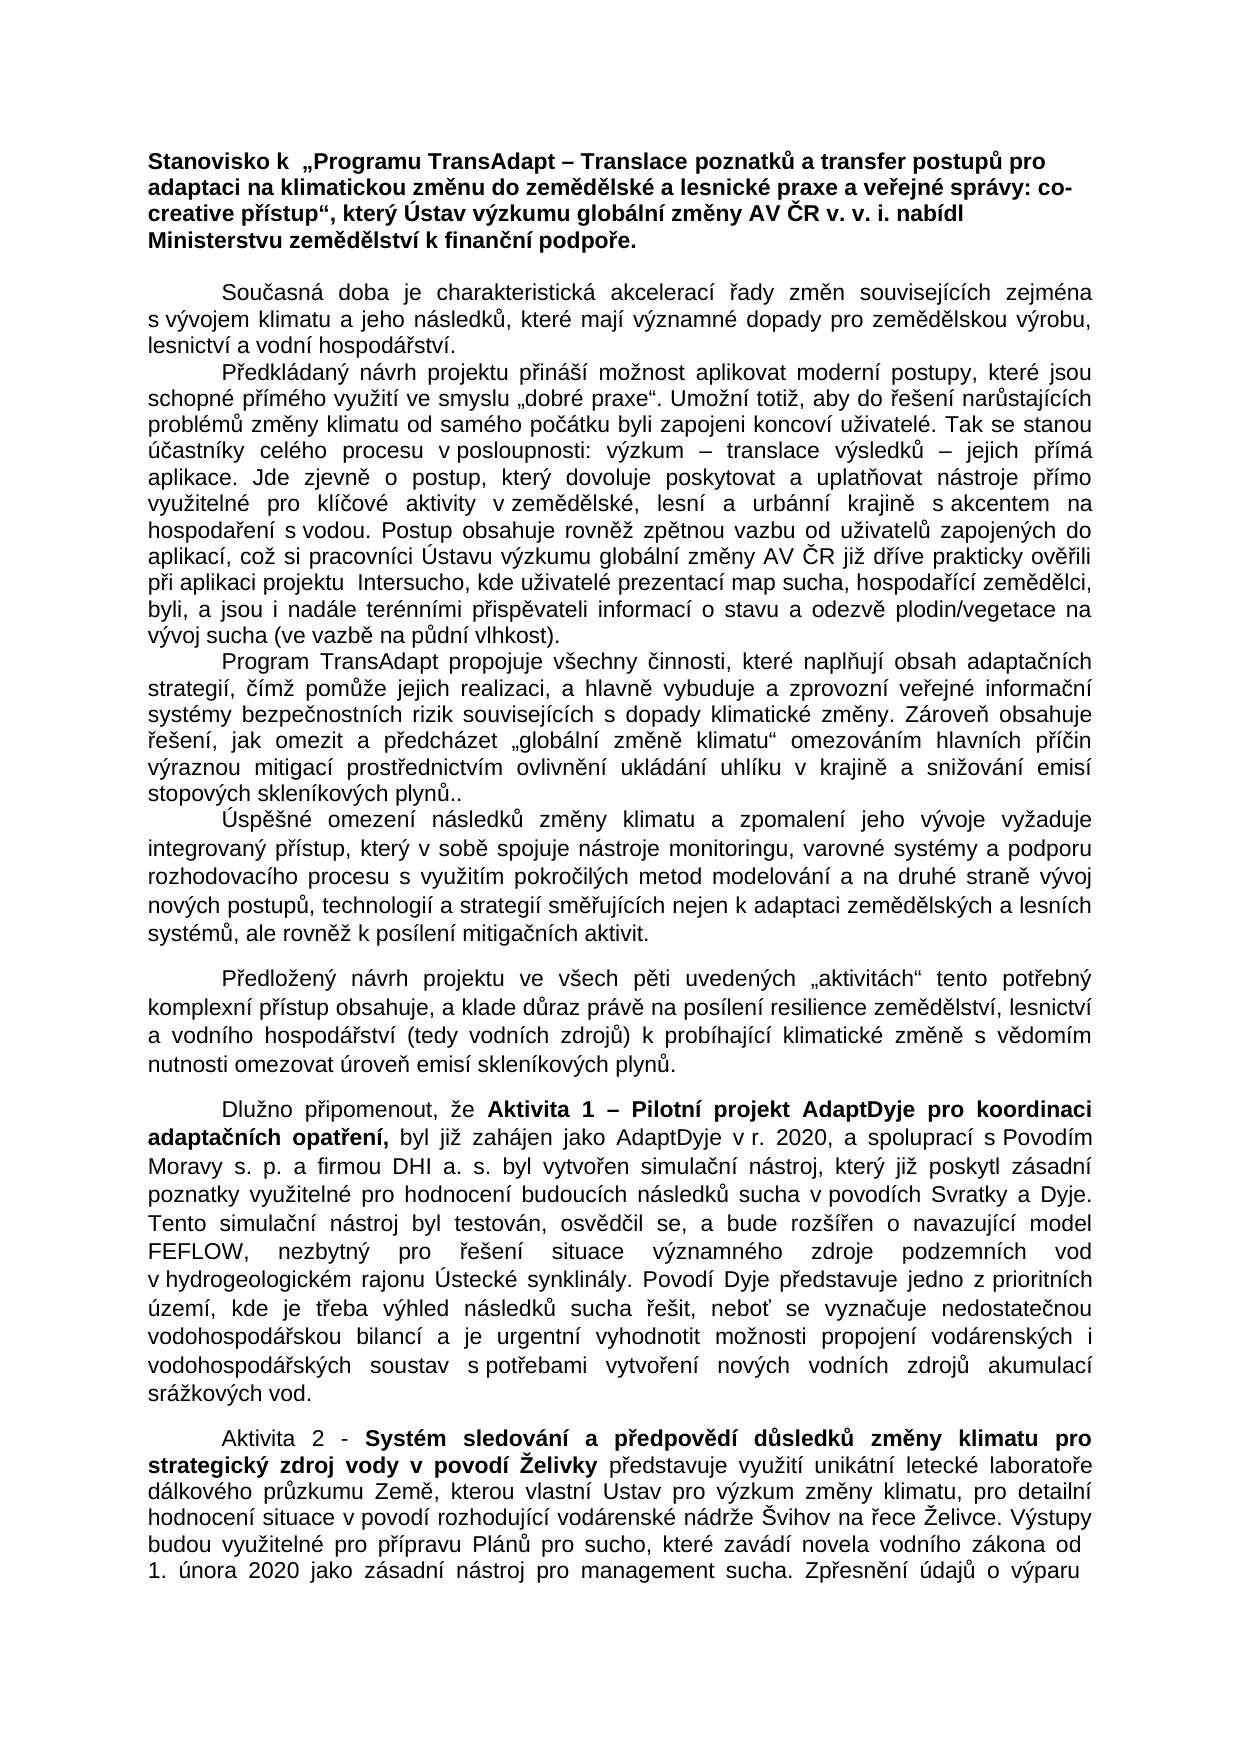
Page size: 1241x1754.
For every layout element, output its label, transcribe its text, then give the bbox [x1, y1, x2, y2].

text Dlužno připomenout, že Aktivita 1 – Pilotní projekt AdaptDyje pro koordinaci adaptačních opatření, byl již zahájen jako AdaptDyje v r. 2020, a spoluprací s Povodím Moravy s. p. a firmou DHI a. s. byl vytvořen simulační nástroj, který již poskytl zásadní poznatky využitelné pro hodnocení budoucích následků sucha v povodích Svratky a Dyje. Tento simulační nástroj byl testován, osvědčil se, a bude rozšířen o navazující model FEFLOW, nezbytný pro řešení situace významného zdroje podzemních vod v hydrogeologickém rajonu Ústecké synklinály. Povodí Dyje představuje jedno z prioritních území, kde je třeba výhled následků sucha řešit, neboť se vyznačuje nedostatečnou vodohospodářskou bilancí a je urgentní vyhodnotit možnosti propojení vodárenských i vodohospodářských soustav s potřebami vytvoření nových vodních zdrojů akumulací srážkových vod. [148, 1096, 1093, 1406]
text Úspěšné omezení následků změny klimatu a zpomalení jeho vývoje vyžaduje integrovaný přístup, který v sobě spojuje nástroje monitoringu, varovné systémy a podporu rozhodovacího procesu s využitím pokročilých metod modelování a na druhé straně vývoj nových postupů, technologií a strategií směřujících nejen k adaptaci zemědělských a lesních systémů, ale rovněž k posílení mitigačních aktivit. [148, 806, 1093, 947]
text Program TransAdapt propojuje všechny činnosti, které naplňují obsah adaptačních strategií, čímž pomůže jejich realizaci, a hlavně vybuduje a zprovozní veřejné informační systémy bezpečnostních rizik souvisejících s dopady klimatické změny. Zároveň obsahuje řešení, jak omezit a předcházet „globální změně klimatu“ omezováním hlavních příčin výraznou mitigací prostřednictvím ovlivnění ukládání uhlíku v krajině a snižování emisí stopových skleníkových plynů.. [148, 648, 1093, 806]
text Stanovisko k „Programu TransAdapt – Translace poznatků a transfer postupů pro adaptaci na klimatickou změnu do zemědělské a lesnické praxe a veřejné správy: co-creative přístup“, který Ústav výzkumu globální změny AV ČR v. v. i. nabídl Ministerstvu zemědělství k finanční podpoře. [148, 148, 1093, 253]
text Předkládaný návrh projektu přináší možnost aplikovat moderní postupy, které jsou schopné přímého využití ve smyslu „dobré praxe“. Umožní totiž, aby do řešení narůstajících problémů změny klimatu od samého počátku byli zapojeni koncoví uživatelé. Tak se stanou účastníky celého procesu v posloupnosti: výzkum – translace výsledků – jejich přímá aplikace. Jde zjevně o postup, který dovoluje poskytovat a uplatňovat nástroje přímo využitelné pro klíčové aktivity v zemědělské, lesní a urbánní krajině s akcentem na hospodaření s vodou. Postup obsahuje rovněž zpětnou vazbu od uživatelů zapojených do aplikací, což si pracovníci Ústavu výzkumu globální změny AV ČR již dříve prakticky ověřili při aplikaci projektu Intersucho, kde uživatelé prezentací map sucha, hospodařící zemědělci, byli, a jsou i nadále terénními přispěvateli informací o stavu a odezvě plodin/vegetace na vývoj sucha (ve vazbě na půdní vlhkost). [148, 358, 1093, 648]
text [148, 1425, 1093, 1583]
text Předložený návrh projektu ve všech pěti uvedených „aktivitách“ tento potřebný komplexní přístup obsahuje, a klade důraz právě na posílení resilience zemědělství, lesnictví a vodního hospodářství (tedy vodních zdrojů) k probíhající klimatické změně s vědomím nutnosti omezovat úroveň emisí skleníkových plynů. [148, 965, 1093, 1077]
text Současná doba je charakteristická akcelerací řady změn souvisejících zejména s vývojem klimatu a jeho následků, které mají významné dopady pro zemědělskou výrobu, lesnictví a vodní hospodářství. [148, 279, 1093, 358]
